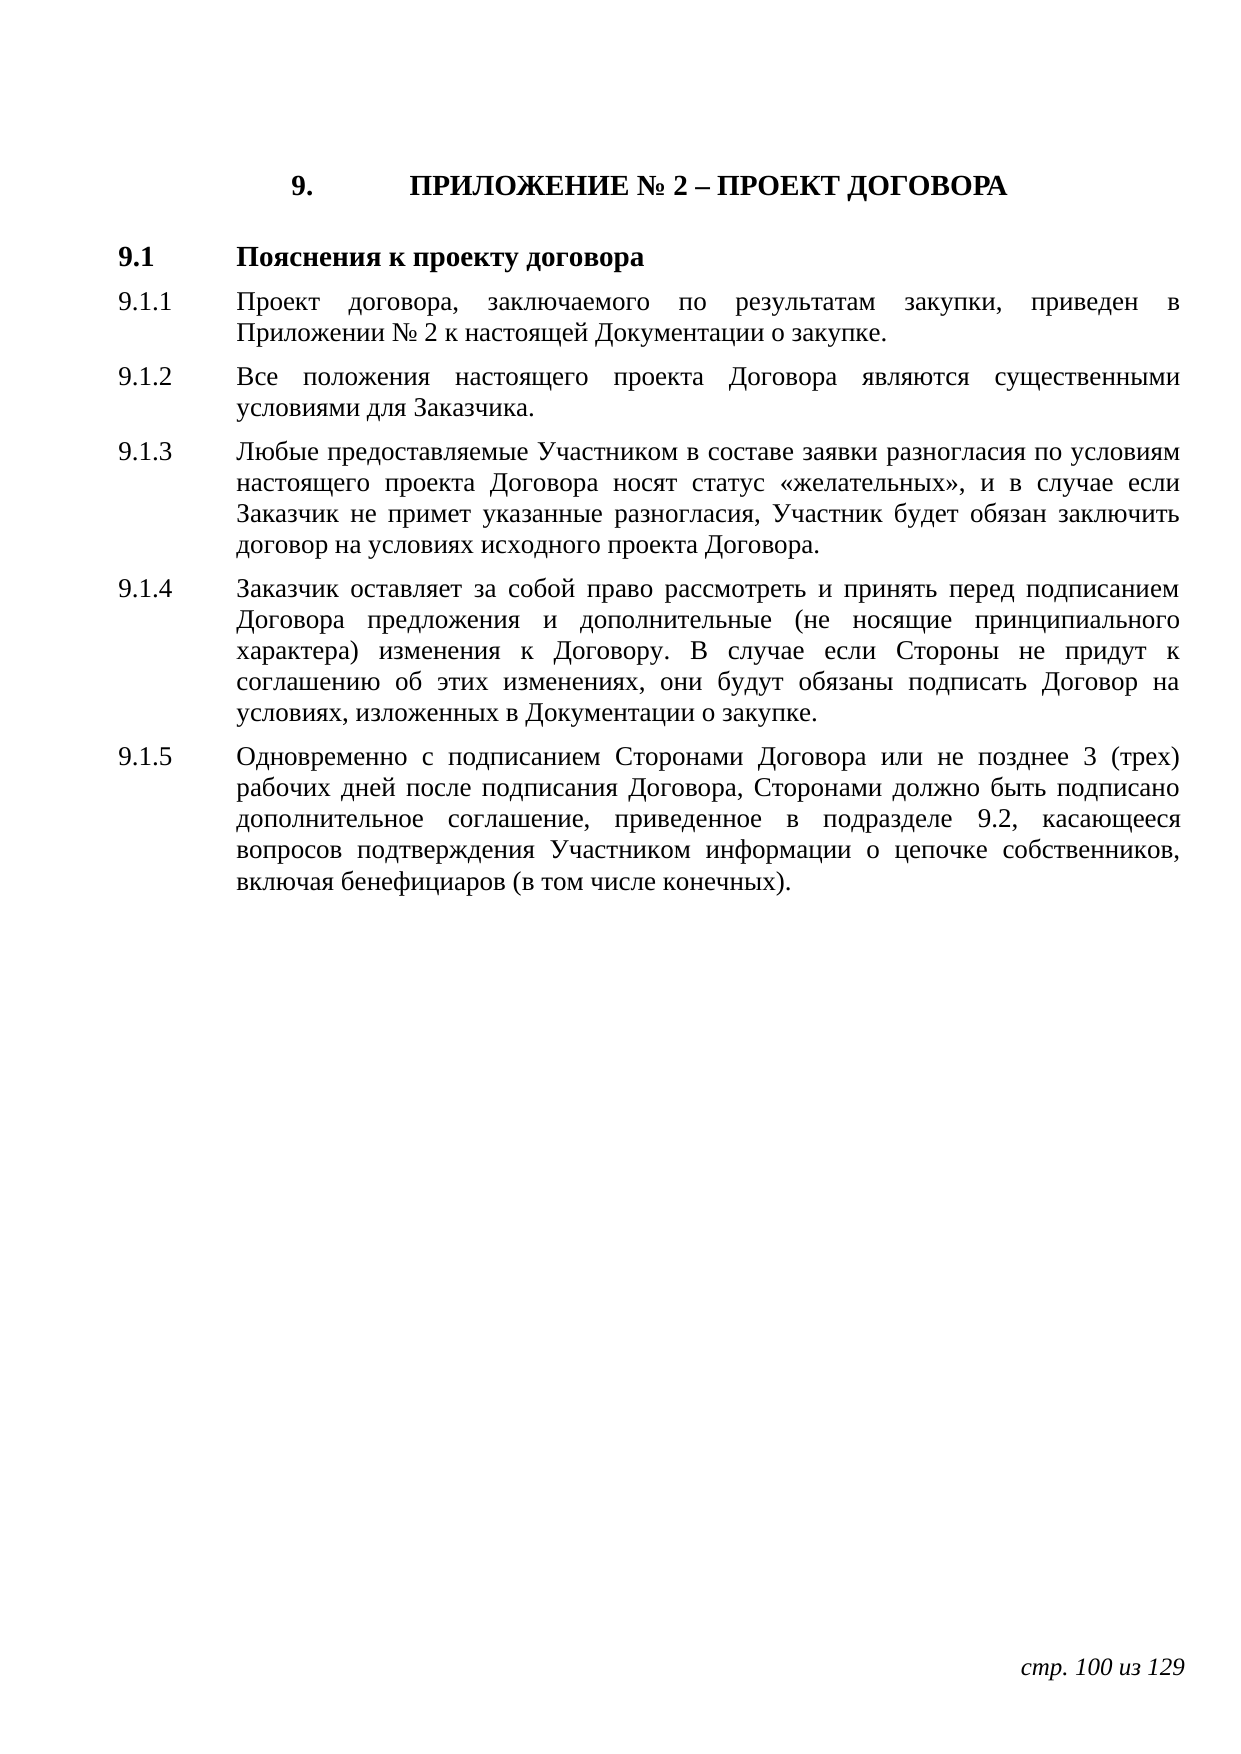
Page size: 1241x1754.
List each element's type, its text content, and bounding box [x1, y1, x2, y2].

text Все положения настоящего проекта Договора являются существенными условиями для Заказчика. [118, 360, 1181, 422]
text Проект договора, заключаемого по результатам закупки, приведен в Приложении № 2 к настоящей Документации о закупке. [118, 285, 1181, 347]
text Одновременно с подписанием Сторонами Договора или не позднее 3 (трех) рабочих дней после подписания Договора, Сторонами должно быть подписано дополнительное соглашение, приведенное в подразделе 9.2, касающееся вопросов подтверждения Участником информации о цепочке собственников, включая бенефициаров (в том числе конечных). [118, 740, 1181, 896]
subtitle Пояснения к проекту договора [118, 239, 1181, 273]
text Заказчик оставляет за собой право рассмотреть и принять перед подписанием Договора предложения и дополнительные (не носящие принципиального характера) изменения к Договору. В случае если Стороны не придут к соглашению об этих изменениях, они будут обязаны подписать Договор на условиях, изложенных в Документации о закупке. [118, 572, 1181, 728]
subtitle ПРИЛОЖЕНИЕ № 2 – ПРОЕКТ ДОГОВОРА [118, 168, 1181, 202]
text Любые предоставляемые Участником в составе заявки разногласия по условиям настоящего проекта Договора носят статус «желательных», и в случае если Заказчик не примет указанные разногласия, Участник будет обязан заключить договор на условиях исходного проекта Договора. [118, 435, 1181, 559]
